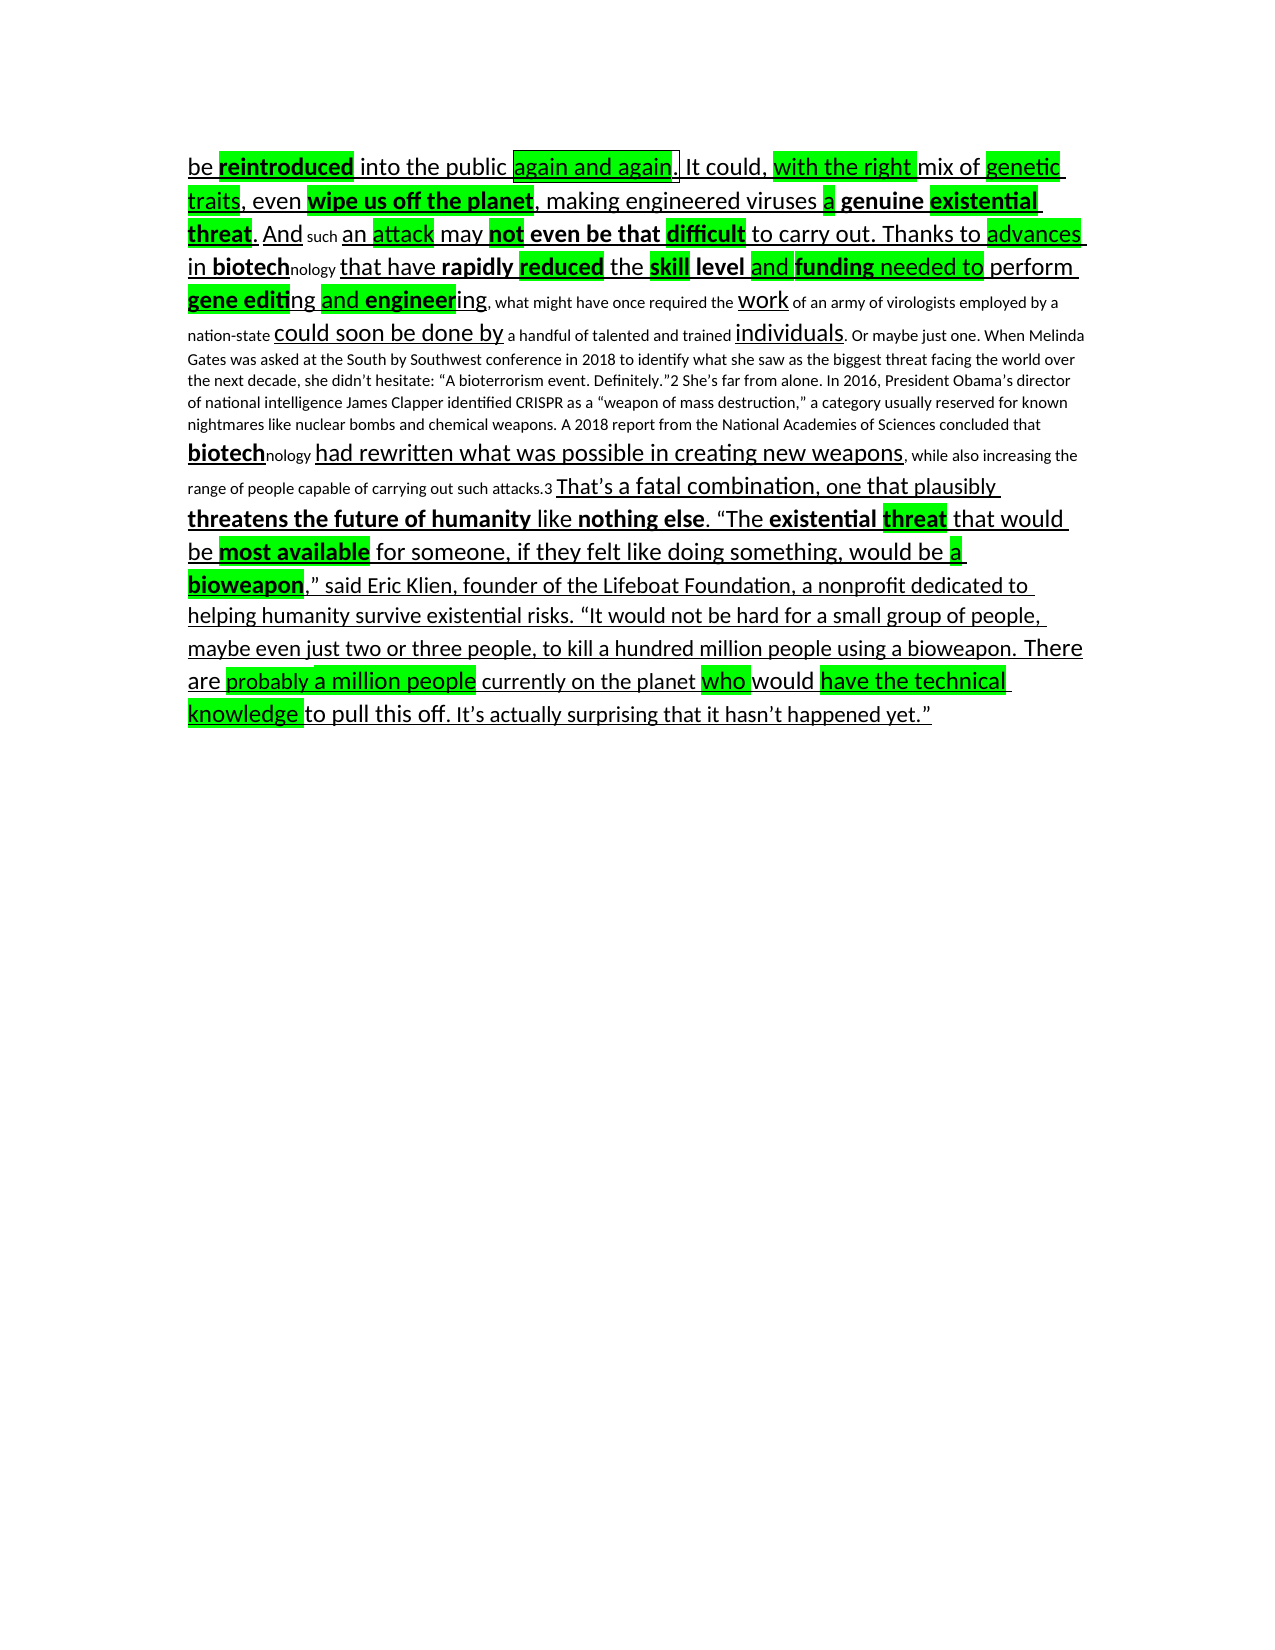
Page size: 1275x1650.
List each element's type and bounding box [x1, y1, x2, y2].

text [187, 150, 1087, 728]
